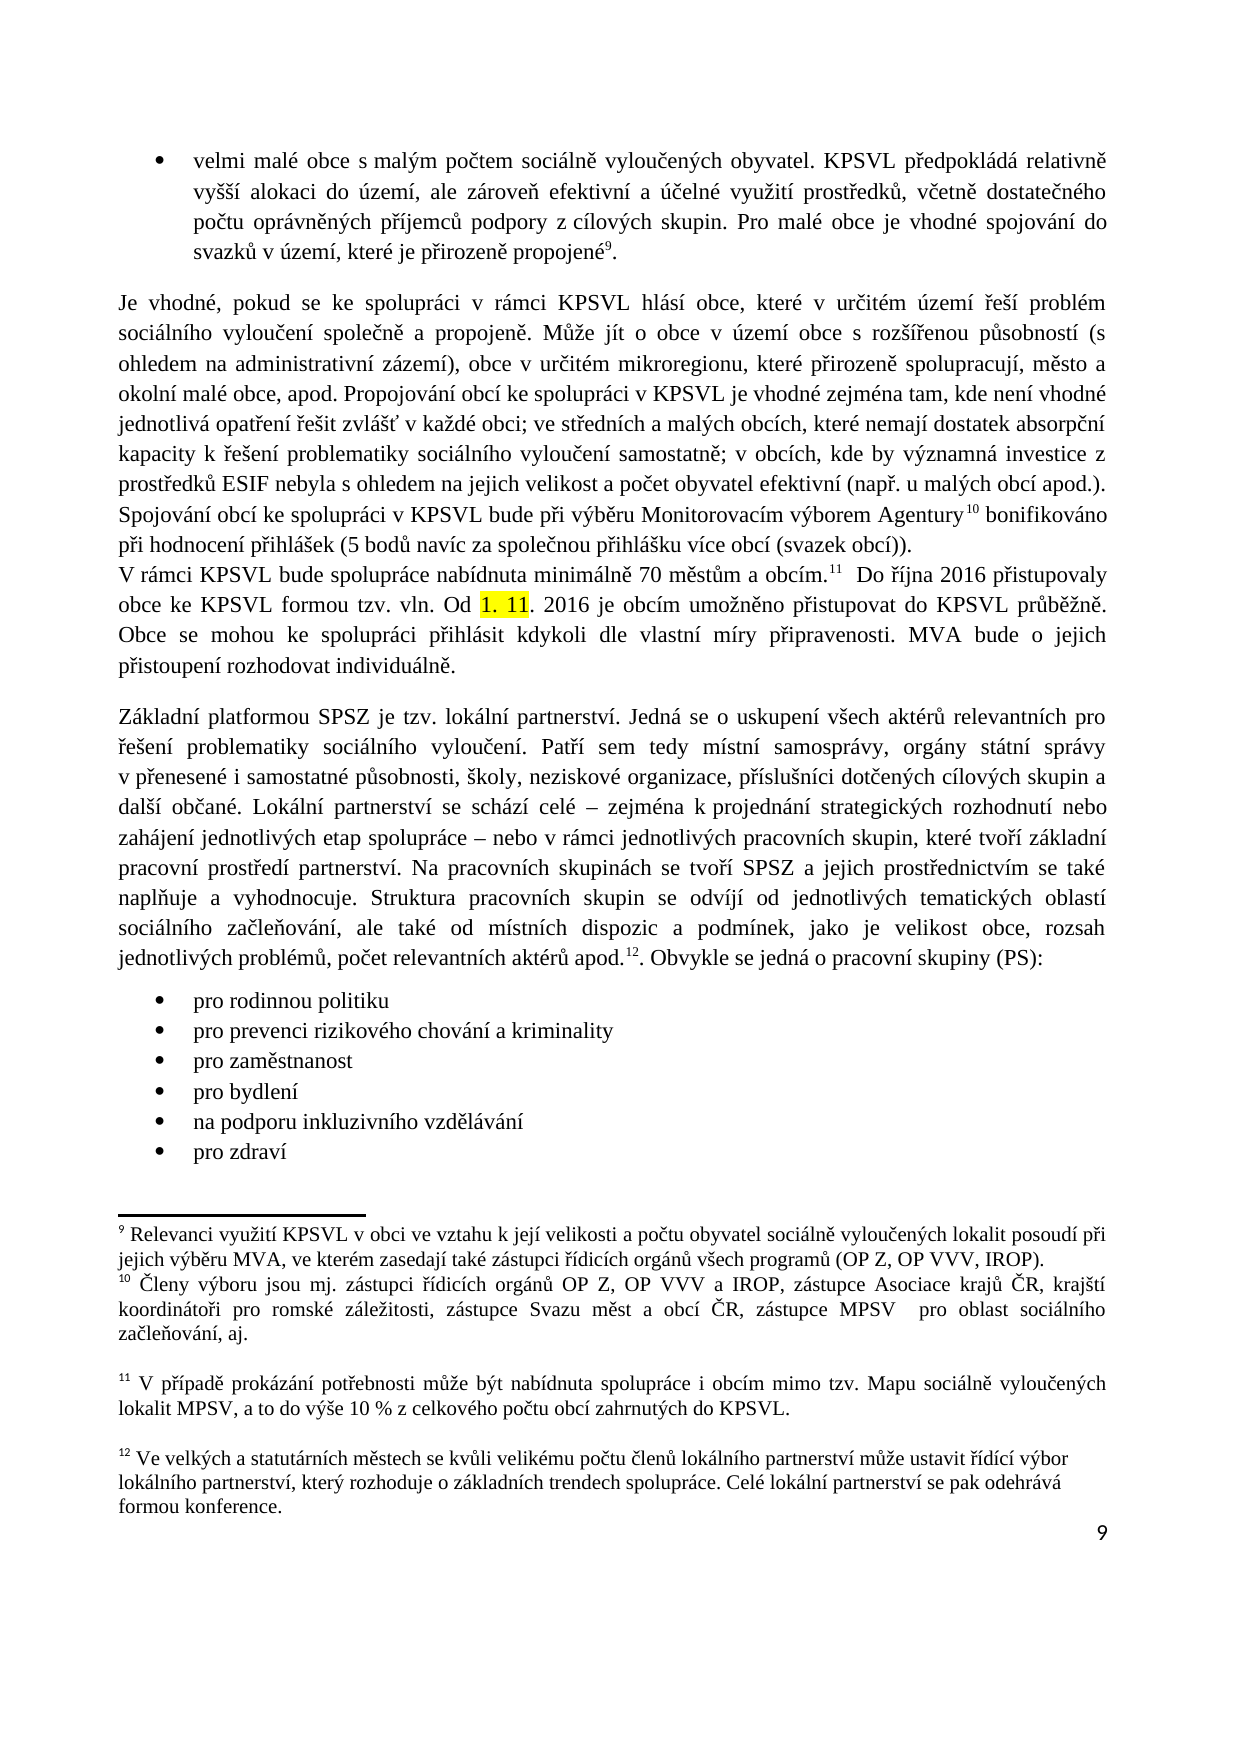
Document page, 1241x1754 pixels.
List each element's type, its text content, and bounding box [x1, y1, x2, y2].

list na podporu inkluzivního vzdělávání [156, 1108, 1107, 1134]
list pro zaměstnanost [156, 1048, 1107, 1074]
list velmi malé obce s malým počtem sociálně vyloučených obyvatel. KPSVL předpokládá relativně vyšší alokaci do území, ale zároveň efektivní a účelné využití prostředků, včetně dostatečného počtu oprávněných příjemců podpory z cílových skupin. Pro malé obce je vhodné spojování do svazků v území, které je přirozeně propojené. [156, 148, 1107, 264]
text Základní platformou SPSZ je tzv. lokální partnerství. Jedná se o uskupení všech aktérů relevantních pro řešení problematiky sociálního vyloučení. Patří sem tedy místní samosprávy, orgány státní správy v přenesené i samostatné působnosti, školy, neziskové organizace, příslušníci dotčených cílových skupin a další občané. Lokální partnerství se schází celé – zejména k projednání strategických rozhodnutí nebo zahájení jednotlivých etap spolupráce – nebo v rámci jednotlivých pracovních skupin, které tvoří základní pracovní prostředí partnerství. Na pracovních skupinách se tvoří SPSZ a jejich prostřednictvím se také naplňuje a vyhodnocuje. Struktura pracovních skupin se odvíjí od jednotlivých tematických oblastí sociálního začleňování, ale také od místních dispozic a podmínek, jako je velikost obce, rozsah jednotlivých problémů, počet relevantních aktérů apod.. Obvykle se jedná o pracovní skupiny (PS): [118, 703, 1107, 971]
list pro prevenci rizikového chování a kriminality [156, 1017, 1107, 1044]
list pro zdraví [156, 1138, 1107, 1164]
list pro bydlení [156, 1078, 1107, 1104]
list pro rodinnou politiku [156, 987, 1107, 1013]
text Je vhodné, pokud se ke spolupráci v rámci KPSVL hlásí obce, které v určitém území řeší problém sociálního vyloučení společně a propojeně. Může jít o obce v území obce s rozšířenou působností (s ohledem na administrativní zázemí), obce v určitém mikroregionu, které přirozeně spolupracují, město a okolní malé obce, apod. Propojování obcí ke spolupráci v KPSVL je vhodné zejména tam, kde není vhodné jednotlivá opatření řešit zvlášť v každé obci; ve středních a malých obcích, které nemají dostatek absorpční kapacity k řešení problematiky sociálního vyloučení samostatně; v obcích, kde by významná investice z prostředků ESIF nebyla s ohledem na jejich velikost a počet obyvatel efektivní (např. u malých obcí apod.). Spojování obcí ke spolupráci v KPSVL bude při výběru Monitorovacím výborem Agentury bonifikováno při hodnocení přihlášek (5 bodů navíc za společnou přihlášku více obcí (svazek obcí)). [118, 289, 1107, 557]
text V rámci KPSVL bude spolupráce nabídnuta minimálně 70 městům a obcím. Do října 2016 přistupovaly obce ke KPSVL formou tzv. vln. Od 1. 11. 2016 je obcím umožněno přistupovat do KPSVL průběžně. Obce se mohou ke spolupráci přihlásit kdykoli dle vlastní míry připravenosti. MVA bude o jejich přistoupení rozhodovat individuálně. [118, 561, 1107, 678]
